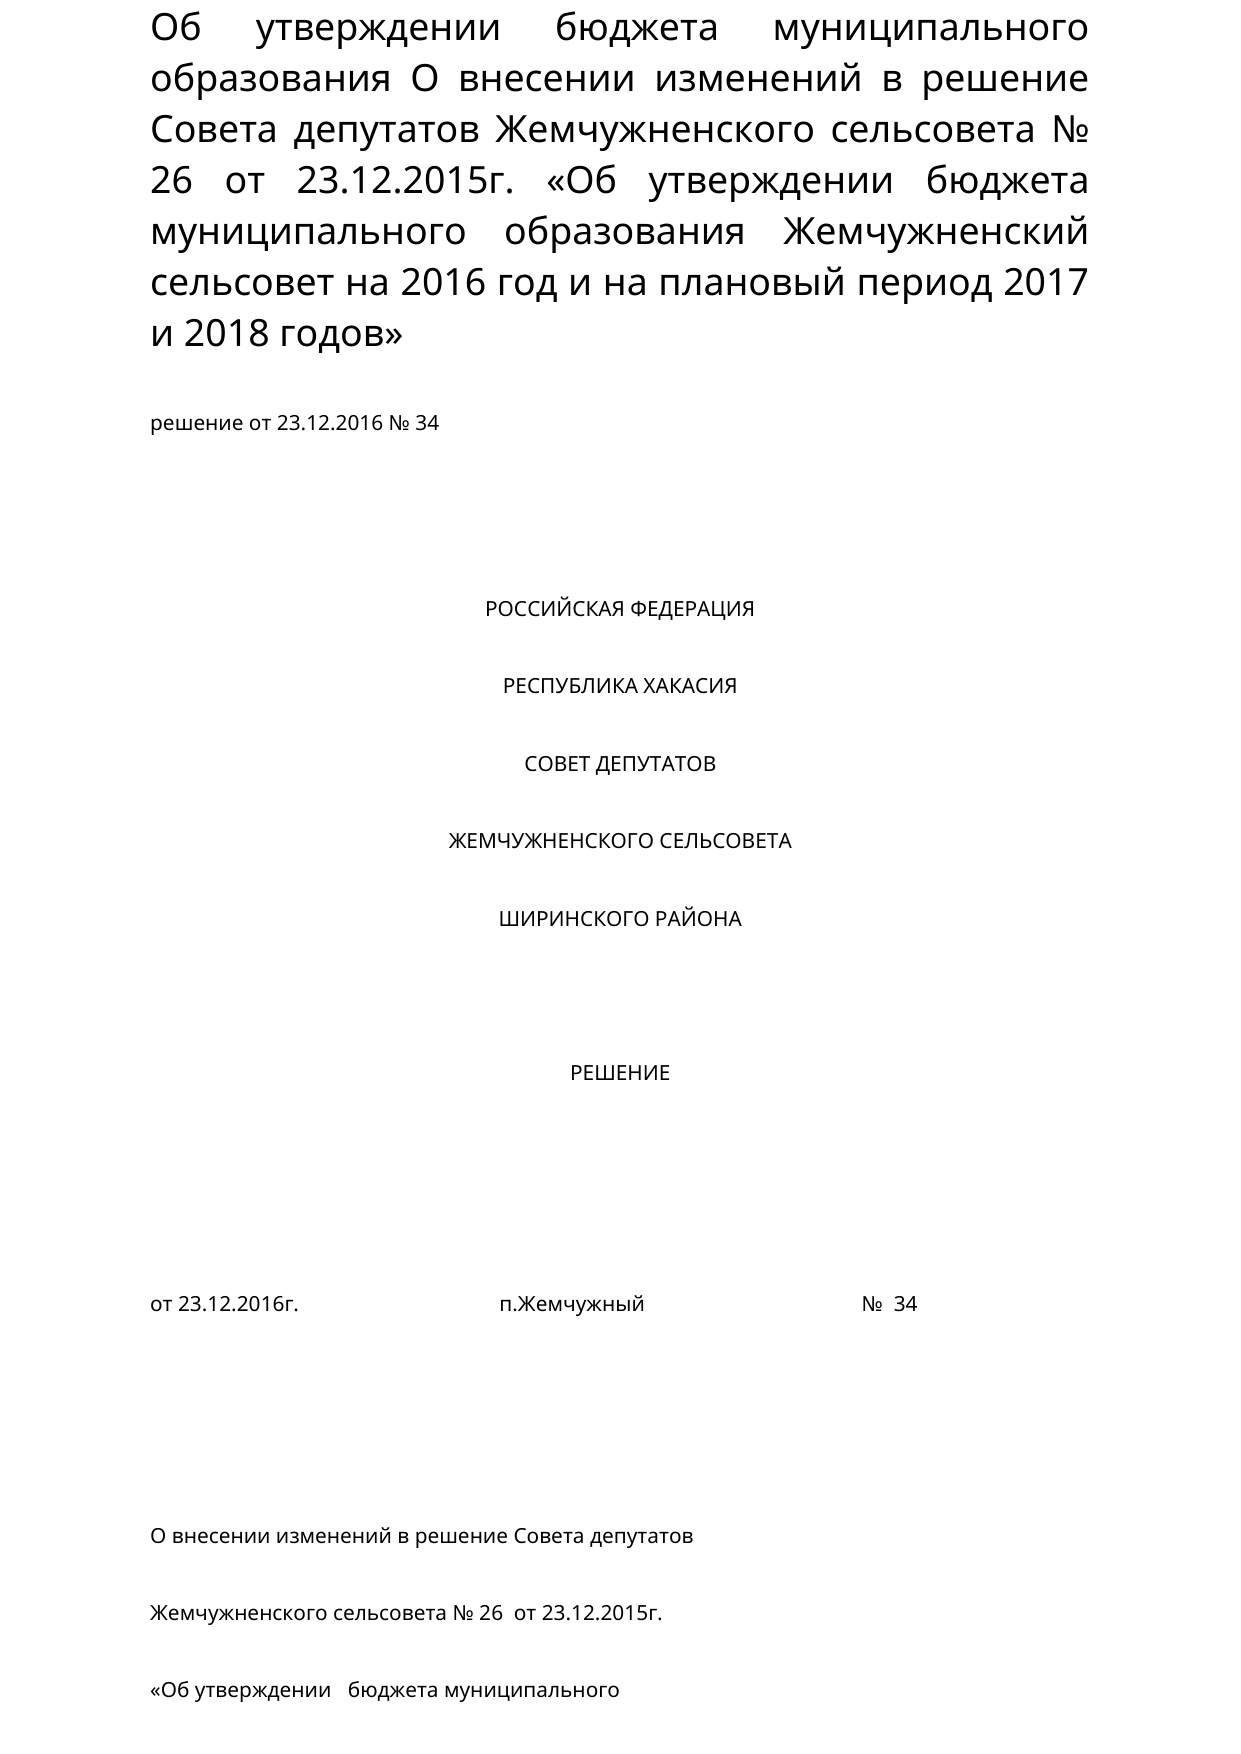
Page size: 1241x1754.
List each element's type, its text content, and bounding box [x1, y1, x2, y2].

text Об утверждении бюджета муниципального образования О внесении изменений в решение Совета депутатов Жемчужненского сельсовета № 26 от 23.12.2015г. «Об утверждении бюджета муниципального образования Жемчужненский сельсовет на 2016 год и на плановый период 2017 и 2018 годов» [150, 0, 1090, 357]
text Жемчужненского сельсовета № 26 от 23.12.2015г. [150, 1598, 1090, 1627]
text РОССИЙСКАЯ ФЕДЕРАЦИЯ [150, 594, 1090, 622]
text решение от 23.12.2016 № 34 [150, 357, 1090, 490]
text «Об утверждении бюджета муниципального [150, 1676, 1090, 1704]
text О внесении изменений в решение Совета депутатов [150, 1521, 1090, 1549]
text РЕШЕНИЕ [150, 1058, 1090, 1086]
text от 23.12.2016г. п.Жемчужный № 34 [150, 1289, 1090, 1318]
text СОВЕТ ДЕПУТАТОВ [150, 749, 1090, 777]
text ЖЕМЧУЖНЕНСКОГО СЕЛЬСОВЕТА [150, 826, 1090, 855]
text РЕСПУБЛИКА ХАКАСИЯ [150, 671, 1090, 700]
text ШИРИНСКОГО РАЙОНА [150, 904, 1090, 932]
